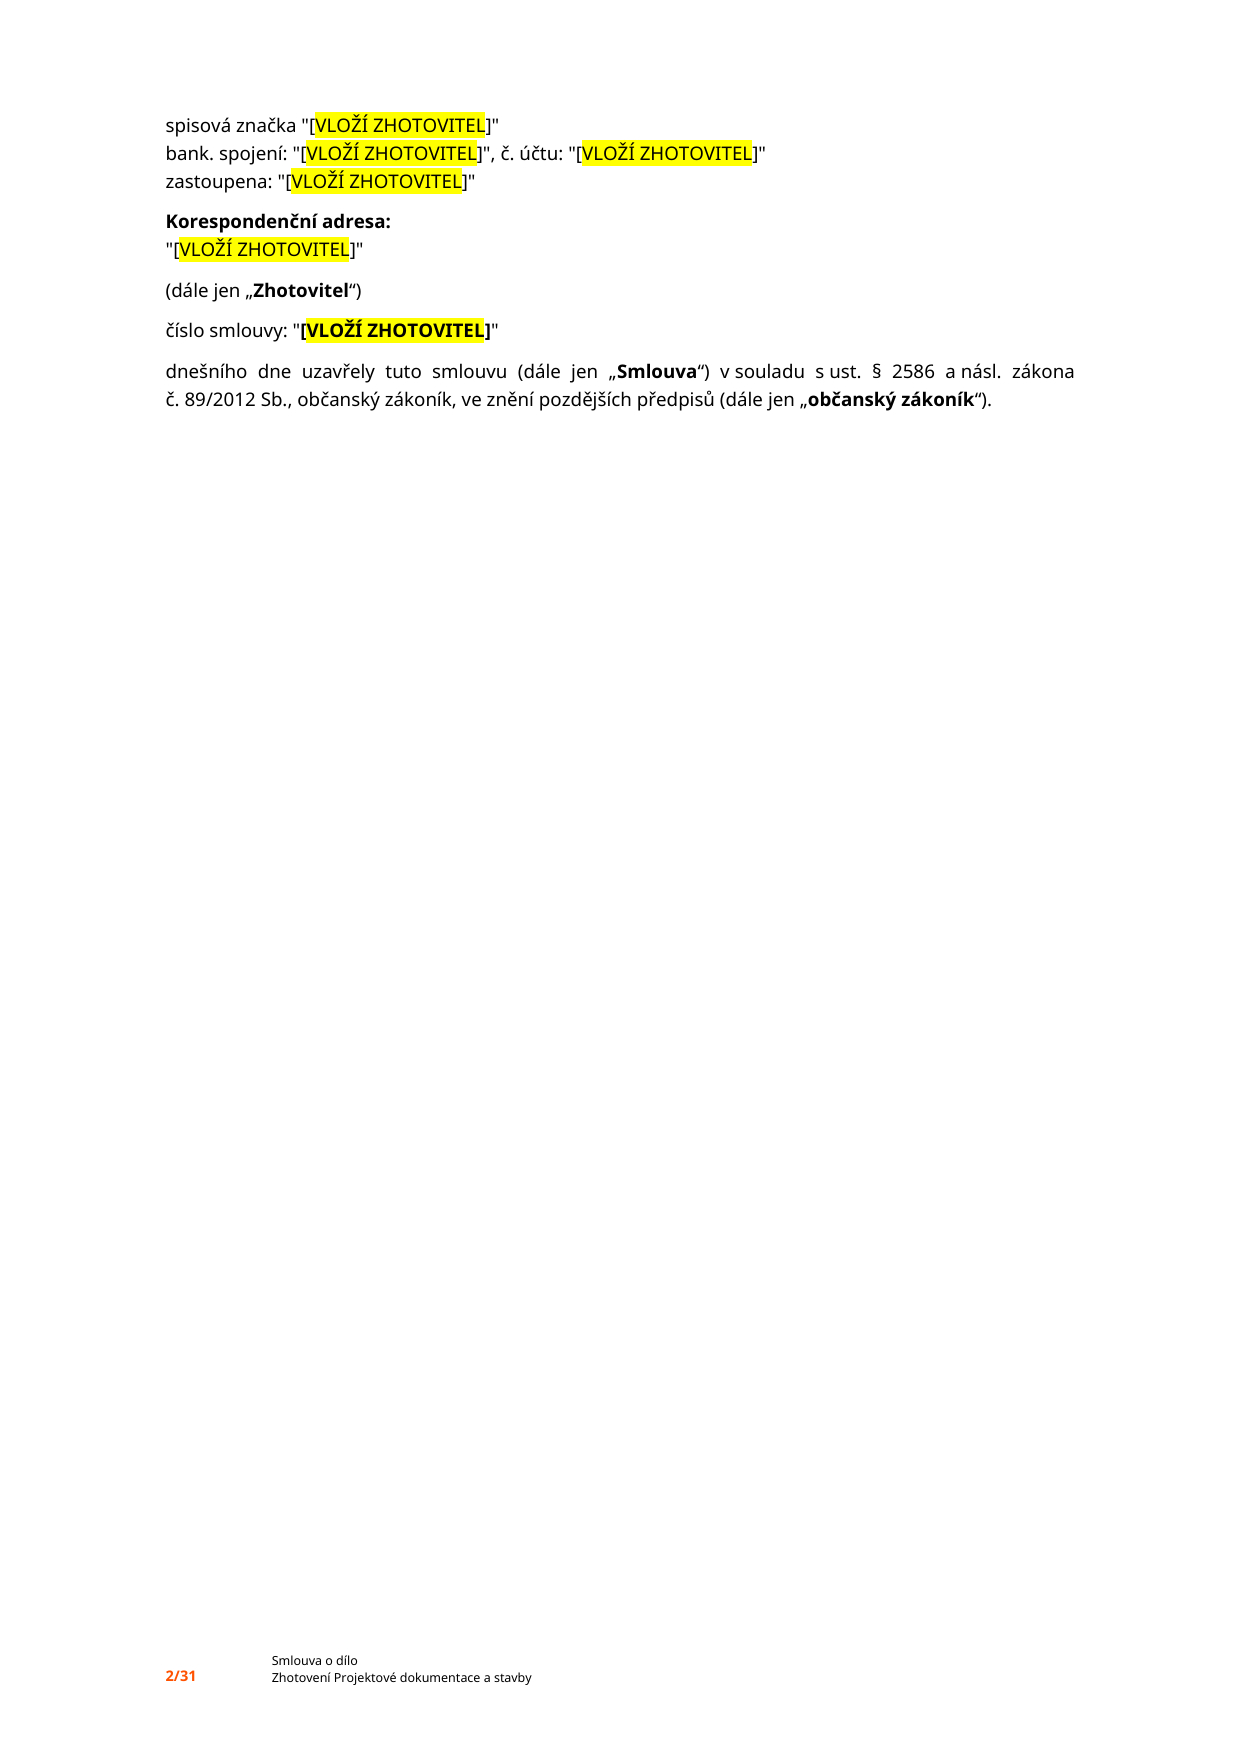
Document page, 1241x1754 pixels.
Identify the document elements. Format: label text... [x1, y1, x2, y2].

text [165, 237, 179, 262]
text dnešního dne uzavřely tuto smlouvu (dále jen „Smlouva“) v souladu s ust. § 2586 a násl. zákona č. 89/2012 Sb., občanský zákoník, ve znění pozdějších předpisů (dále jen „občanský zákoník“). [165, 358, 1075, 412]
text zastoupena: "[VLOŽÍ ZHOTOVITEL]" [165, 168, 291, 194]
text číslo smlouvy: "[VLOŽÍ ZHOTOVITEL]" [484, 318, 1075, 343]
text číslo smlouvy: "[VLOŽÍ ZHOTOVITEL]" [165, 318, 306, 343]
text Korespondenční adresa: [165, 209, 1075, 234]
text "[VLOŽÍ ZHOTOVITEL]" [349, 237, 1075, 262]
text bank. spojení: "[VLOŽÍ ZHOTOVITEL]", č. účtu: "[VLOŽÍ ZHOTOVITEL]" [752, 140, 1075, 166]
text spisová značka "[VLOŽÍ ZHOTOVITEL]" [485, 112, 1075, 138]
text (dále jen „Zhotovitel“) [165, 277, 1075, 303]
text zastoupena: "[VLOŽÍ ZHOTOVITEL]" [462, 168, 1075, 194]
text spisová značka "[VLOŽÍ ZHOTOVITEL]" [165, 112, 315, 138]
